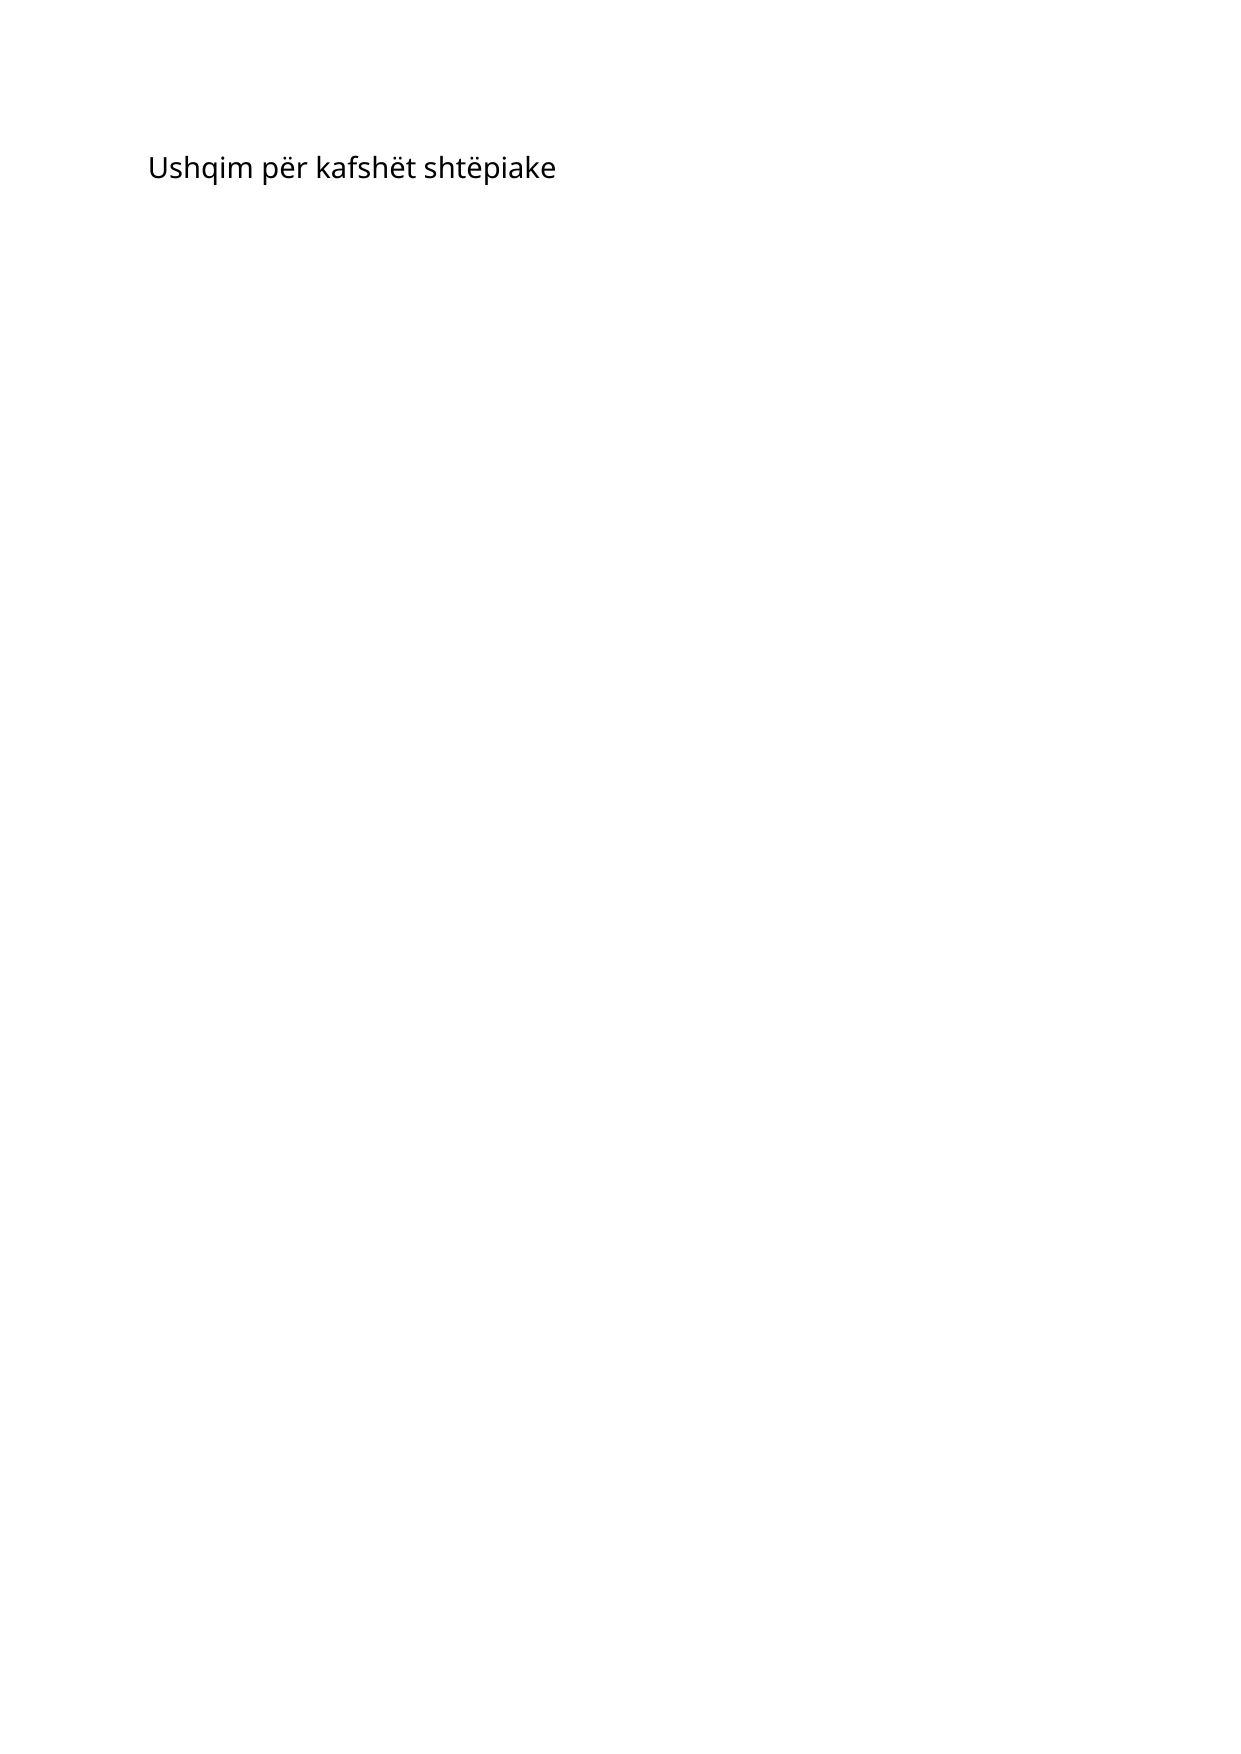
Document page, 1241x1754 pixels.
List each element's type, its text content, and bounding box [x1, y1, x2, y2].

text Ushqim për kafshët shtëpiake [148, 148, 1093, 187]
